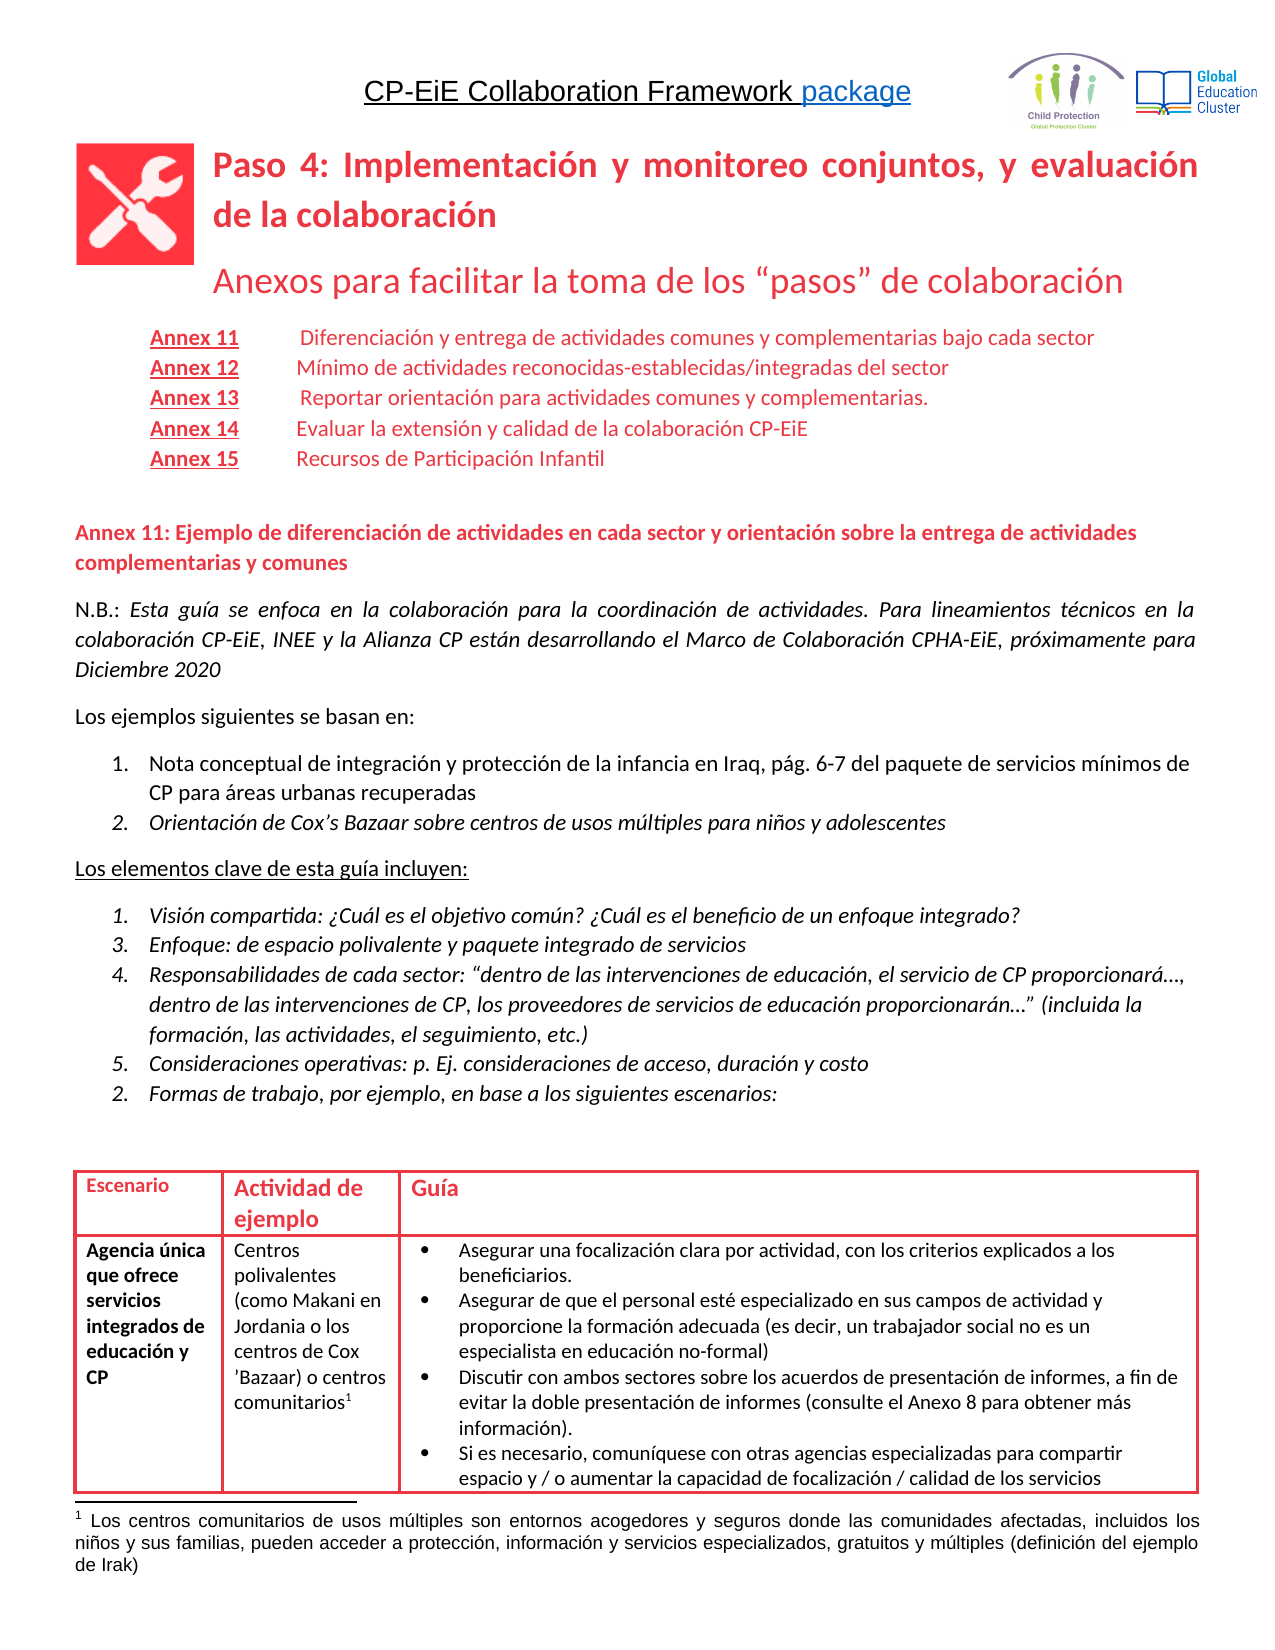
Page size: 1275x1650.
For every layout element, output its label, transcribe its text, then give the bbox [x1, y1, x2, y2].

text N.B.: Esta guía se enfoca en la colaboración para la coordinación de actividades. Para lineamientos técnicos en la colaboración CP-EiE, INEE y la Alianza CP están desarrollando el Marco de Colaboración CPHA-EiE, próximamente para Diciembre 2020 [75, 595, 1200, 684]
table_header Guía [401, 1173, 1196, 1234]
text Annex 12 Mínimo de actividades reconocidas-establecidas/integradas del sector [75, 353, 1209, 381]
table_header Escenario [77, 1173, 221, 1234]
text Annex 11: Ejemplo de diferenciación de actividades en cada sector y orientación sobre la entrega de actividades complementarias y comunes [75, 518, 1200, 576]
list Formas de trabajo, por ejemplo, en base a los siguientes escenarios: [111, 1079, 1200, 1107]
text Anexos para facilitar la toma de los “pasos” de colaboración [75, 257, 1200, 303]
list Responsabilidades de cada sector: “dentro de las intervenciones de educación, el servicio de CP proporcionará…, dentro de las intervenciones de CP, los proveedores de servicios de educación proporcionarán…” (incluida la formación, las actividades, el seguimiento, etc.) [111, 960, 1200, 1048]
text Annex 15 Recursos de Participación Infantil [75, 444, 1200, 472]
list Consideraciones operativas: p. Ej. consideraciones de acceso, duración y costo [111, 1049, 1200, 1077]
text Annex 11 Diferenciación y entrega de actividades comunes y complementarias bajo cada sector [150, 323, 1200, 351]
table_cell Centros polivalentes (como Makani en Jordania o los centros de Cox ’Bazaar) o centros comunitarios [224, 1237, 398, 1491]
text Annex 13 Reportar orientación para actividades comunes y complementarias. [150, 383, 1209, 411]
table_cell Asegurar una focalización clara por actividad, con los criterios explicados a los beneficiarios. Asegurar de que el personal esté especializado en sus campos de actividad y proporcione la formación adecuada (es decir, un trabajador social no es un especialista en educación no-formal) Discutir con ambos sectores sobre los acuerdos de presentación de informes, a fin de evitar la doble presentación de informes (consulte el Anexo 8 para obtener más información). Si es necesario, comuníquese con otras agencias especializadas para compartir espacio y / o aumentar la capacidad de focalización / calidad de los servicios [401, 1237, 1196, 1491]
picture [1222, 70, 1233, 74]
list Nota conceptual de integración y protección de la infancia en Iraq, pág. 6-7 del paquete de servicios mínimos de CP para áreas urbanas recuperadas [111, 749, 1200, 807]
list Orientación de Cox’s Bazaar sobre centros de usos múltiples para niños y adolescentes [111, 808, 1200, 836]
table_header Actividad de ejemplo [224, 1173, 398, 1234]
list Visión compartida: ¿Cuál es el objetivo común? ¿Cuál es el beneficio de un enfoque integrado? [111, 901, 1200, 929]
text Los ejemplos siguientes se basan en: [75, 702, 1200, 731]
picture [75, 141, 194, 263]
text Annex 14 Evaluar la extensión y calidad de la colaboración CP-EiE [75, 414, 1200, 442]
text Los elementos clave de esta guía incluyen: [75, 854, 1200, 883]
table_cell Agencia única que ofrece servicios integrados de educación y CP [77, 1237, 221, 1491]
picture [1136, 70, 1257, 115]
text Paso 4: Implementación y monitoreo conjuntos, y evaluación de la colaboración [194, 141, 1200, 237]
list Enfoque: de espacio polivalente y paquete integrado de servicios [111, 931, 1200, 959]
picture [1008, 53, 1125, 131]
